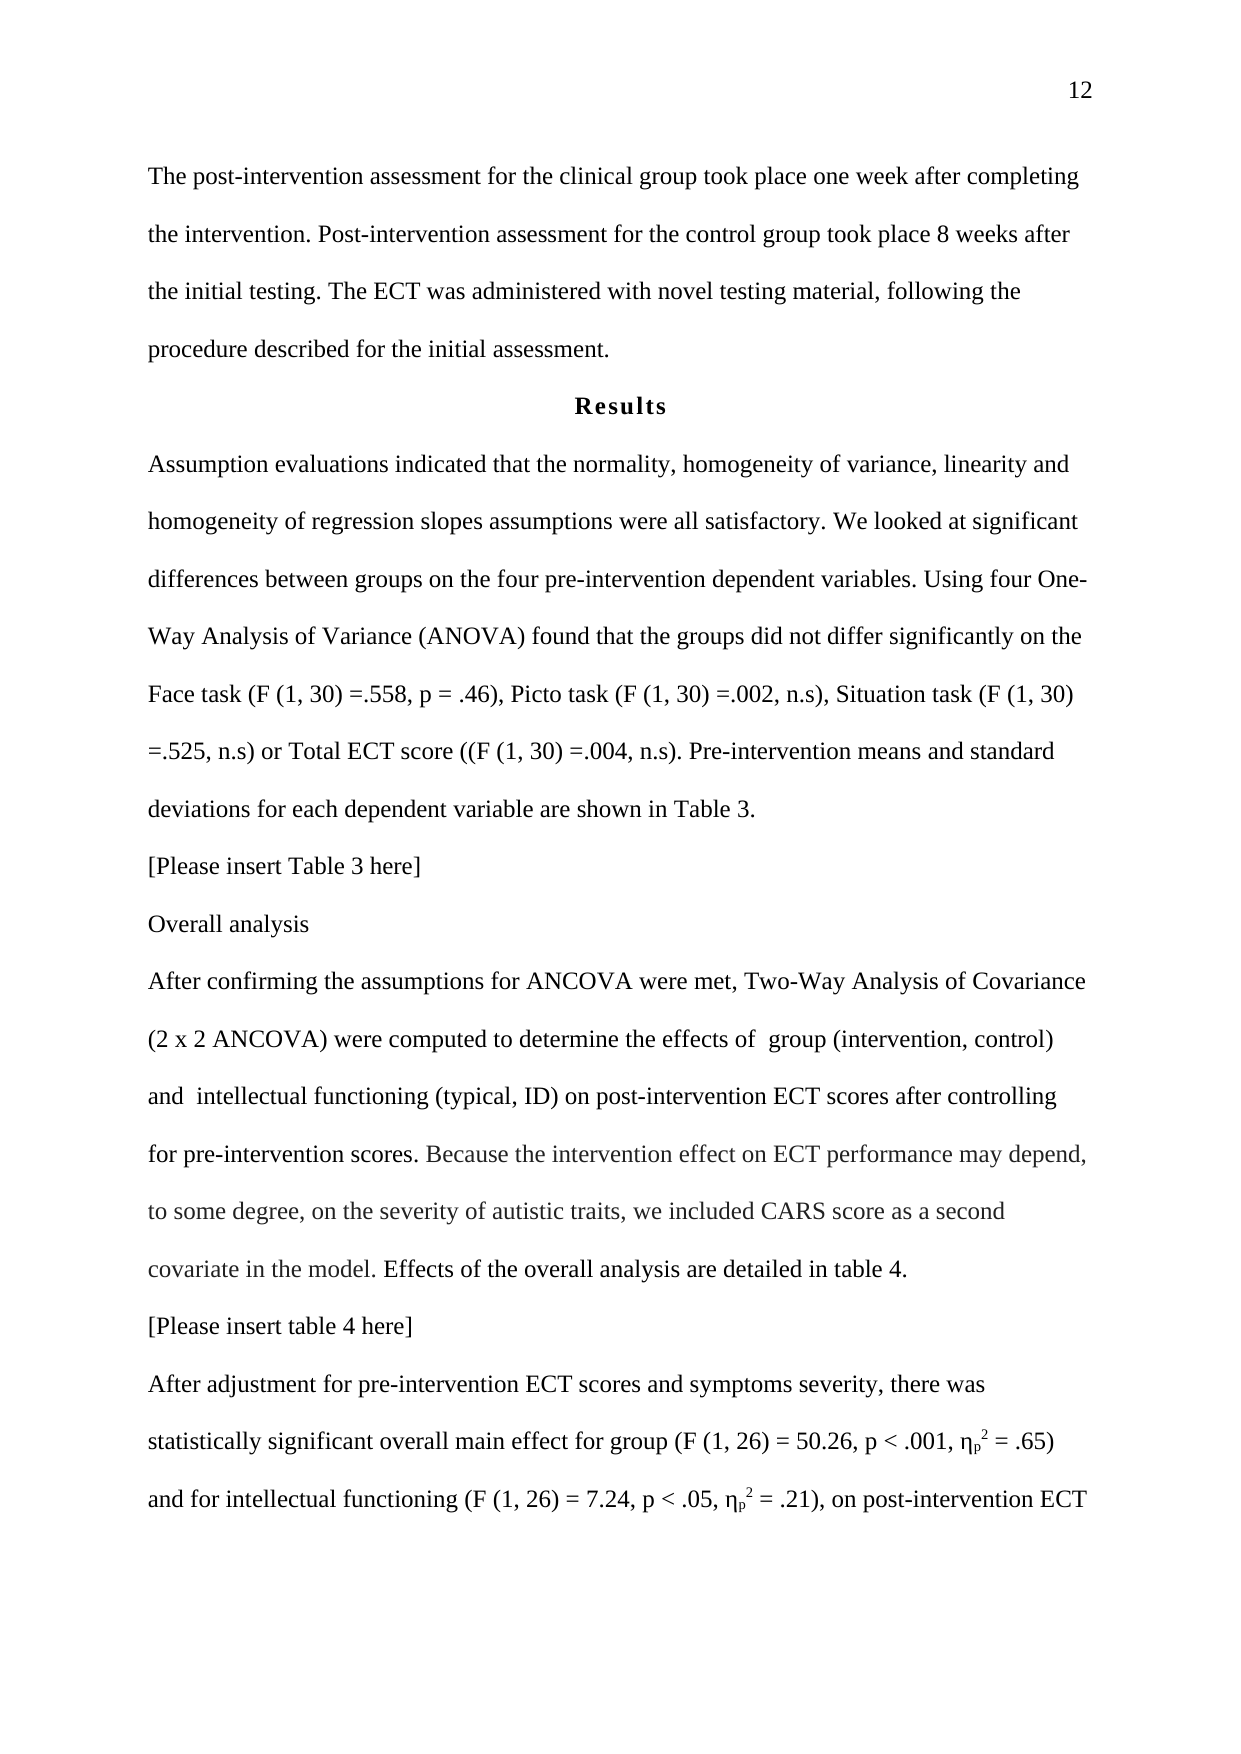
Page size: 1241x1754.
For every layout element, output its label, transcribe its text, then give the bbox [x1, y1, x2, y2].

text [Please insert Table 3 here] [148, 851, 1092, 880]
subtitle Results [148, 391, 1092, 420]
text Overall analysis [148, 909, 1092, 937]
text Assumption evaluations indicated that the normality, homogeneity of variance, linearity and homogeneity of regression slopes assumptions were all satisfactory. We looked at significant differences between groups on the four pre-intervention dependent variables. Using four One-Way Analysis of Variance (ANOVA) found that the groups did not differ significantly on the Face task (F (1, 30) =.558, p = .46), Picto task (F (1, 30) =.002, n.s), Situation task (F (1, 30) =.525, n.s) or Total ECT score ((F (1, 30) =.004, n.s). Pre-intervention means and standard deviations for each dependent variable are shown in Table 3. [148, 449, 1092, 822]
text [Please insert table 4 here] [148, 1311, 1092, 1340]
text The post-intervention assessment for the clinical group took place one week after completing the intervention. Post-intervention assessment for the control group took place 8 weeks after the initial testing. The ECT was administered with novel testing material, following the procedure described for the initial assessment. [148, 161, 1092, 362]
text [148, 1369, 1092, 1512]
text After confirming the assumptions for ANCOVA were met, Two-Way Analysis of Covariance (2 x 2 ANCOVA) were computed to determine the effects of group (intervention, control) and intellectual functioning (typical, ID) on post-intervention ECT scores after controlling for pre-intervention scores. Because the intervention effect on ECT performance may depend, to some degree, on the severity of autistic traits, we included CARS score as a second covariate in the model. Effects of the overall analysis are detailed in table 4. [148, 966, 1092, 1282]
